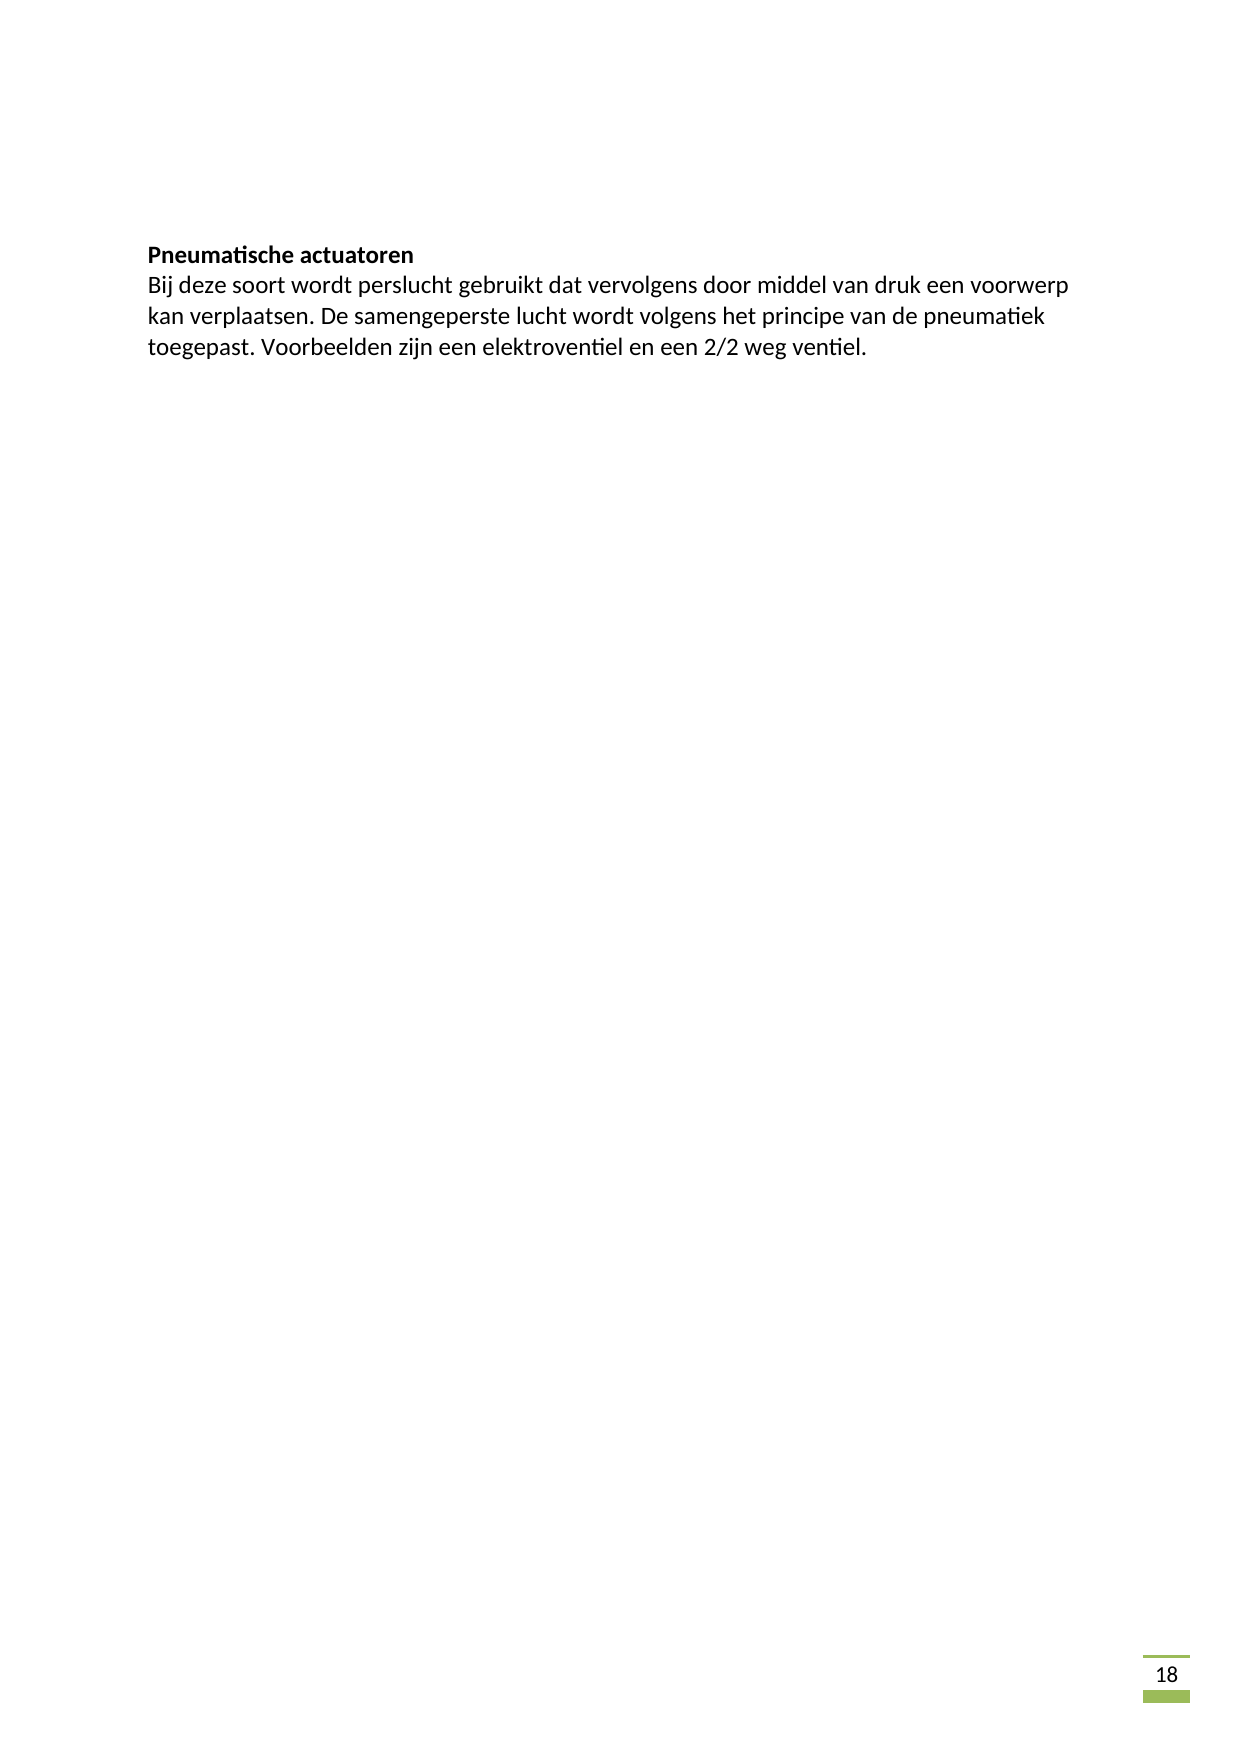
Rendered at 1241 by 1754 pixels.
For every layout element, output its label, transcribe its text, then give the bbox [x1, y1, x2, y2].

text Bij deze soort wordt perslucht gebruikt dat vervolgens door middel van druk een voorwerp kan verplaatsen. De samengeperste lucht wordt volgens het principe van de pneumatiek toegepast. Voorbeelden zijn een elektroventiel en een 2/2 weg ventiel. [148, 270, 1093, 361]
text Pneumatische actuatoren [148, 239, 1093, 270]
